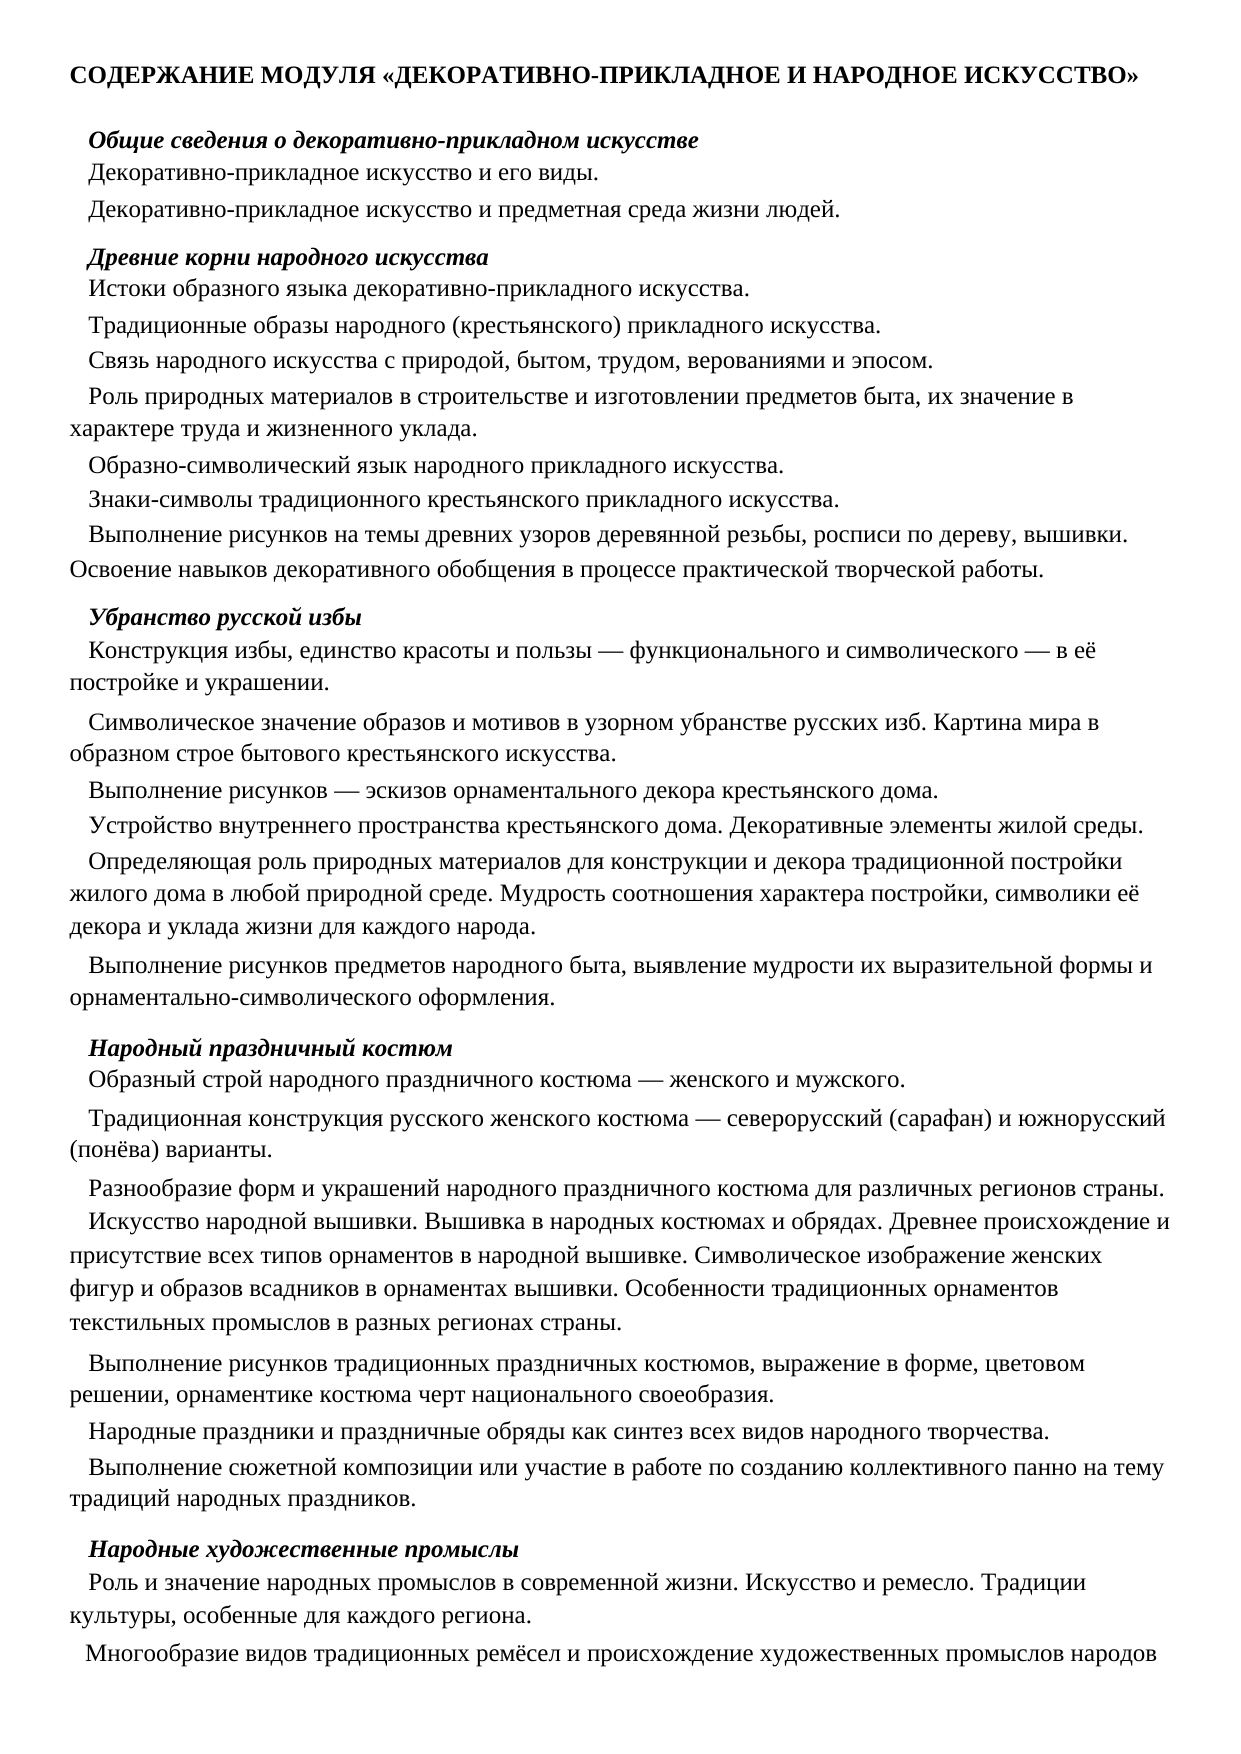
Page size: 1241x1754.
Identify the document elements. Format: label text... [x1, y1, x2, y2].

text Символическое значение образов и мотивов в узорном убранстве русских изб. Картина мира в образном строе бытового крестьянского искусства. [69, 707, 1113, 767]
text Разнообразие форм и украшений народного праздничного костюма для различных регионов страны. Искусство народной вышивки. Вышивка в народных костюмах и обрядах. Древнее происхождение и присутствие всех типов орнаментов в народной вышивке. Символическое изображение женских фигур и образов всадников в орнаментах вышивки. Особенности традиционных орнаментов текстильных промыслов в разных регионах страны. [69, 1173, 1173, 1336]
text Древние корни народного искусства Истоки образного языка декоративно-прикладного искусства. [88, 242, 753, 302]
text Общие сведения о декоративно-прикладном искусстве Декоративно-прикладное искусство и его виды. [88, 125, 708, 185]
text Народный праздничный костюм Образный строй народного праздничного костюма — женского и мужского. [88, 1033, 918, 1093]
text Выполнение рисунков на темы древних узоров деревянной резьбы, росписи по дереву, вышивки. [88, 521, 1173, 548]
text Народные праздники и праздничные обряды как синтез всех видов народного творчества. [88, 1418, 1173, 1445]
text Образно-символический язык народного прикладного искусства. [88, 451, 1173, 479]
text Декоративно-прикладное искусство и предметная среда жизни людей. [88, 195, 1173, 222]
text Традиционная конструкция русского женского костюма — северорусский (сарафан) и южнорусский (понёва) варианты. [69, 1103, 1173, 1163]
text Освоение навыков декоративного обобщения в процессе практической творческой работы. [69, 555, 1173, 582]
text Народные художественные промыслы Роль и значение народных промыслов в современной жизни. Искусство и ремесло. Традиции культуры, особенные для каждого региона. [69, 1534, 1098, 1628]
text Связь народного искусства с природой, бытом, трудом, верованиями и эпосом. [88, 347, 1173, 374]
text Убранство русской избы Конструкция избы, единство красоты и пользы — функционального и символического — в её постройке и украшении. [69, 602, 1098, 696]
text Традиционные образы народного (крестьянского) прикладного искусства. [88, 312, 1173, 339]
text Выполнение сюжетной композиции или участие в работе по созданию коллективного панно на тему традиций народных праздников. [69, 1452, 1173, 1512]
text Выполнение рисунков — эскизов орнаментального декора крестьянского дома. [88, 777, 1173, 804]
text Знаки-символы традиционного крестьянского прикладного искусства. [88, 486, 1173, 513]
text Роль природных материалов в строительстве и изготовлении предметов быта, их значение в характере труда и жизненного уклада. [69, 381, 1083, 441]
text Выполнение рисунков предметов народного быта, выявление мудрости их выразительной формы и орнаментально-символического оформления. [69, 951, 1158, 1011]
text СОДЕРЖАНИЕ МОДУЛЯ «ДЕКОРАТИВНО-ПРИКЛАДНОЕ И НАРОДНОЕ ИСКУССТВО» [69, 62, 1173, 89]
text Определяющая роль природных материалов для конструкции и декора традиционной постройки жилого дома в любой природной среде. Мудрость соотношения характера постройки, символики её декора и уклада жизни для каждого народа. [69, 846, 1143, 939]
text Устройство внутреннего пространства крестьянского дома. Декоративные элементы жилой среды. [88, 811, 1173, 839]
text Выполнение рисунков традиционных праздничных костюмов, выражение в форме, цветовом решении, орнаментике кос​тюма черт национального своеобразия. [69, 1348, 1098, 1408]
text Многообразие видов традиционных ремёсел и происхождение художественных промыслов народов [69, 1639, 1173, 1667]
